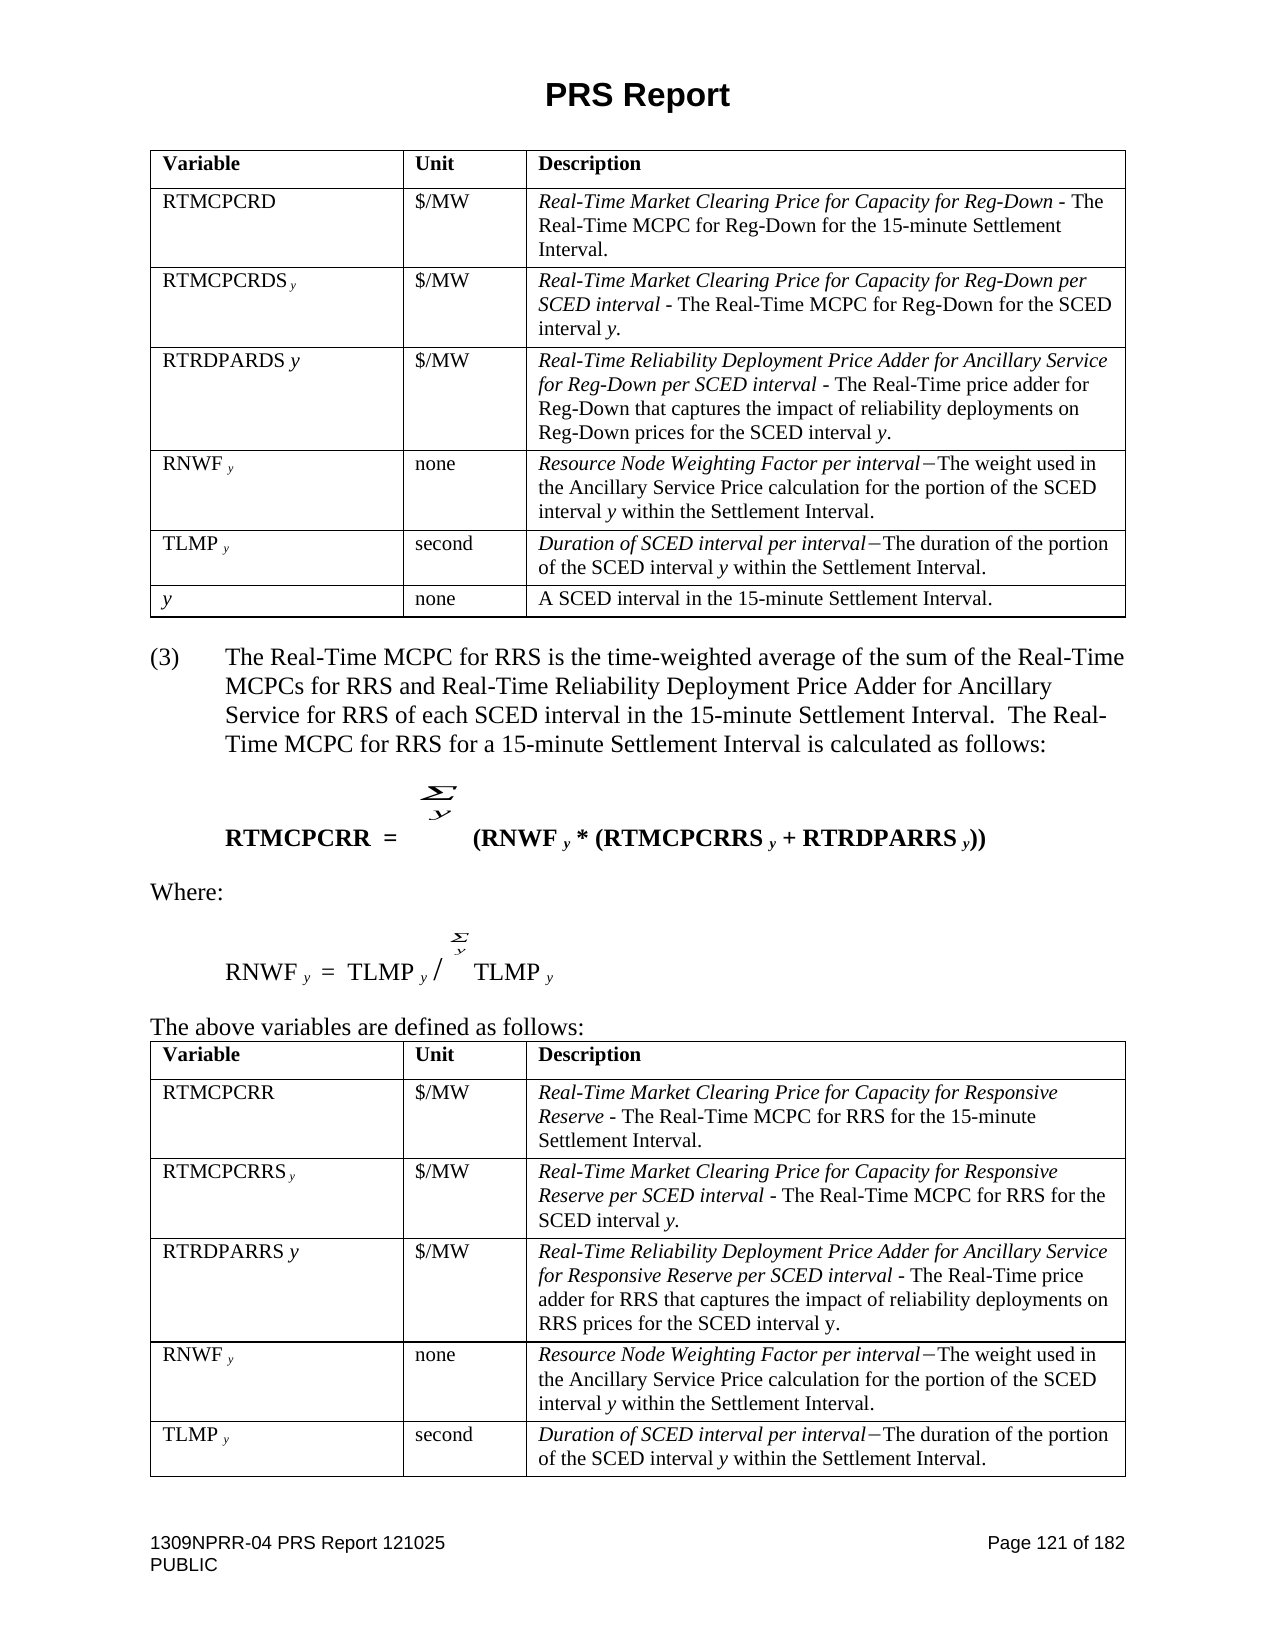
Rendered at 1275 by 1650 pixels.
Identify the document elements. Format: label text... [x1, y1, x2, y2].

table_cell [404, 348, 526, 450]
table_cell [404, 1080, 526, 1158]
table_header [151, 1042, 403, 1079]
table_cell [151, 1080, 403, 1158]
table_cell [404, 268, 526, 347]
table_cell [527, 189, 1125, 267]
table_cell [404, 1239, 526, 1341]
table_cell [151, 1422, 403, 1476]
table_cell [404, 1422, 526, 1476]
text Where: [150, 877, 1125, 905]
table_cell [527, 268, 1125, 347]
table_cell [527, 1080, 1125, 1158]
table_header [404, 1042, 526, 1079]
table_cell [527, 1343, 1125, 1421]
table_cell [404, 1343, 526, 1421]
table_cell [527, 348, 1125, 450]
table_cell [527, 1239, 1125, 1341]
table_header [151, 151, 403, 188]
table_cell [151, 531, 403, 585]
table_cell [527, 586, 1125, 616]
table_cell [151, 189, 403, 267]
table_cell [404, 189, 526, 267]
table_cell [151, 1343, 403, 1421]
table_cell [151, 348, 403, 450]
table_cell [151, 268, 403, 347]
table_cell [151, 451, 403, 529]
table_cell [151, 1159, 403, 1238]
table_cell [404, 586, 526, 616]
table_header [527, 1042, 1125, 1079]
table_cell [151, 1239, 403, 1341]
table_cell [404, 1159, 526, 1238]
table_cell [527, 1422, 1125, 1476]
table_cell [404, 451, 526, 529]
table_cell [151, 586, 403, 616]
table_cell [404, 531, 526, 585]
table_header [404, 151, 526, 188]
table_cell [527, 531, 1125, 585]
text RNWF y = TLMP y / TLMP y [150, 930, 1125, 987]
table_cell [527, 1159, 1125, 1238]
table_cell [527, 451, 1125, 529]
text RTMCPCRR = (RNWF y * (RTMCPCRRS y + RTRDPARRS y)) [225, 782, 1125, 852]
text (3) The Real-Time MCPC for RRS is the time-weighted average of the sum of the Real-Time MCPCs for RRS and Real-Time Reliability Deployment Price Adder for Ancillary Service for RRS of each SCED interval in the 15-minute Settlement Interval. The Real-Time MCPC for RRS for a 15-minute Settlement Interval is calculated as follows: [150, 642, 1125, 757]
text The above variables are defined as follows: [150, 1012, 1125, 1041]
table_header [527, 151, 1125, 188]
